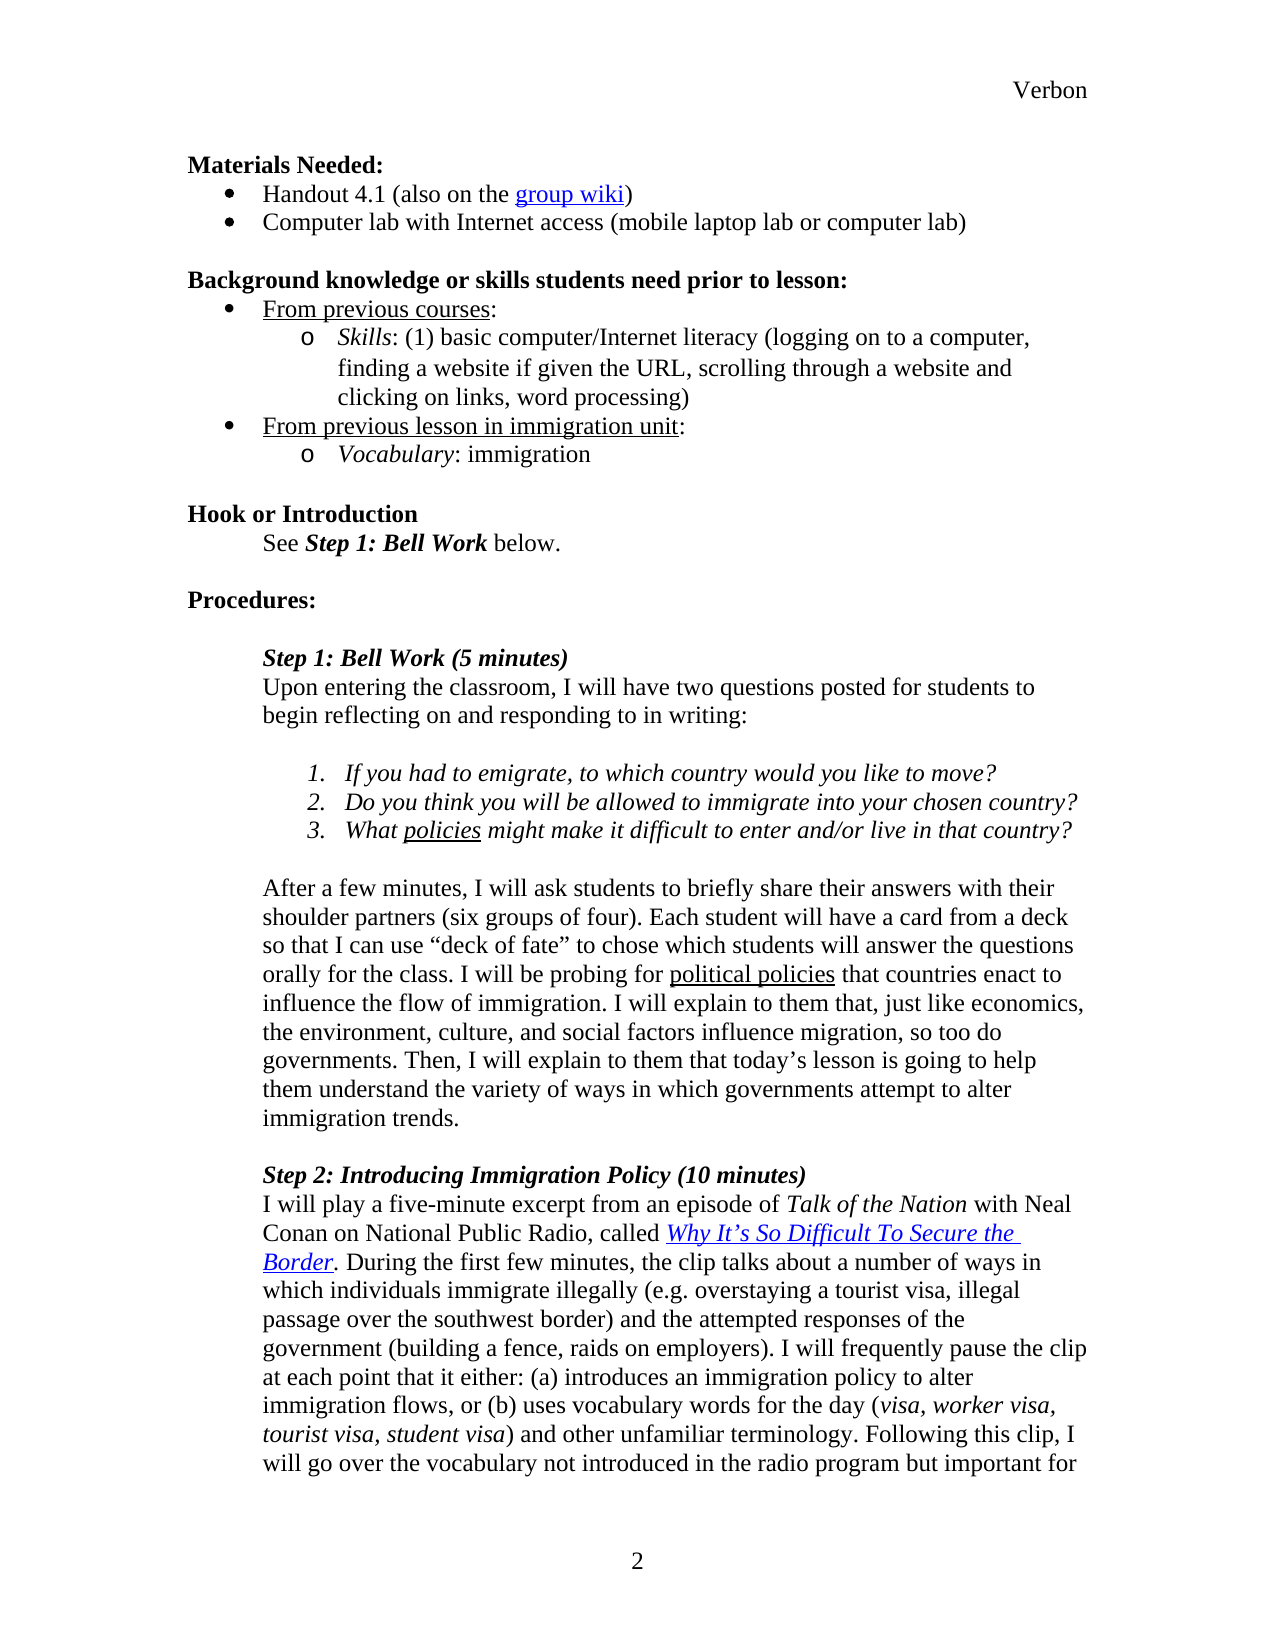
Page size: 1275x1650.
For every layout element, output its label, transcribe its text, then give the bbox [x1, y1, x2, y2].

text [262, 1189, 1087, 1477]
list Handout 4.1 (also on the group wiki) [225, 179, 1087, 207]
text Background knowledge or skills students need prior to lesson: [187, 265, 1087, 294]
text Materials Needed: [187, 150, 1087, 179]
list Skills: (1) basic computer/Internet literacy (logging on to a computer, finding a website if given the URL, scrolling through a website and clicking on links, word processing) [300, 322, 1087, 411]
list From previous courses: [225, 294, 1087, 322]
text Hook or Introduction [187, 499, 1087, 528]
list Computer lab with Internet access (mobile laptop lab or computer lab) [225, 207, 1087, 236]
text Step 1: Bell Work (5 minutes) [262, 643, 1087, 672]
text After a few minutes, I will ask students to briefly share their answers with their shoulder partners (six groups of four). Each student will have a card from a deck so that I can use “deck of fate” to chose which students will answer the questions orally for the class. I will be probing for political policies that countries enact to influence the flow of immigration. I will explain to them that, just like economics, the environment, culture, and social factors influence migration, so too do governments. Then, I will explain to them that today’s lesson is going to help them understand the variety of ways in which governments attempt to alter immigration trends. [262, 873, 1087, 1132]
text Upon entering the classroom, I will have two questions posted for students to begin reflecting on and responding to in writing: [262, 672, 1087, 729]
text Step 2: Introducing Immigration Policy (10 minutes) [262, 1160, 1087, 1189]
text Procedures: [187, 585, 1087, 614]
list Vocabulary: immigration [300, 439, 1087, 470]
list What policies might make it difficult to enter and/or live in that country? [307, 815, 1087, 844]
list If you had to emigrate, to which country would you like to move? [307, 758, 1087, 787]
text See Step 1: Bell Work below. [262, 528, 1087, 557]
list Do you think you will be allowed to immigrate into your chosen country? [307, 787, 1087, 815]
list From previous lesson in immigration unit: [225, 411, 1087, 439]
